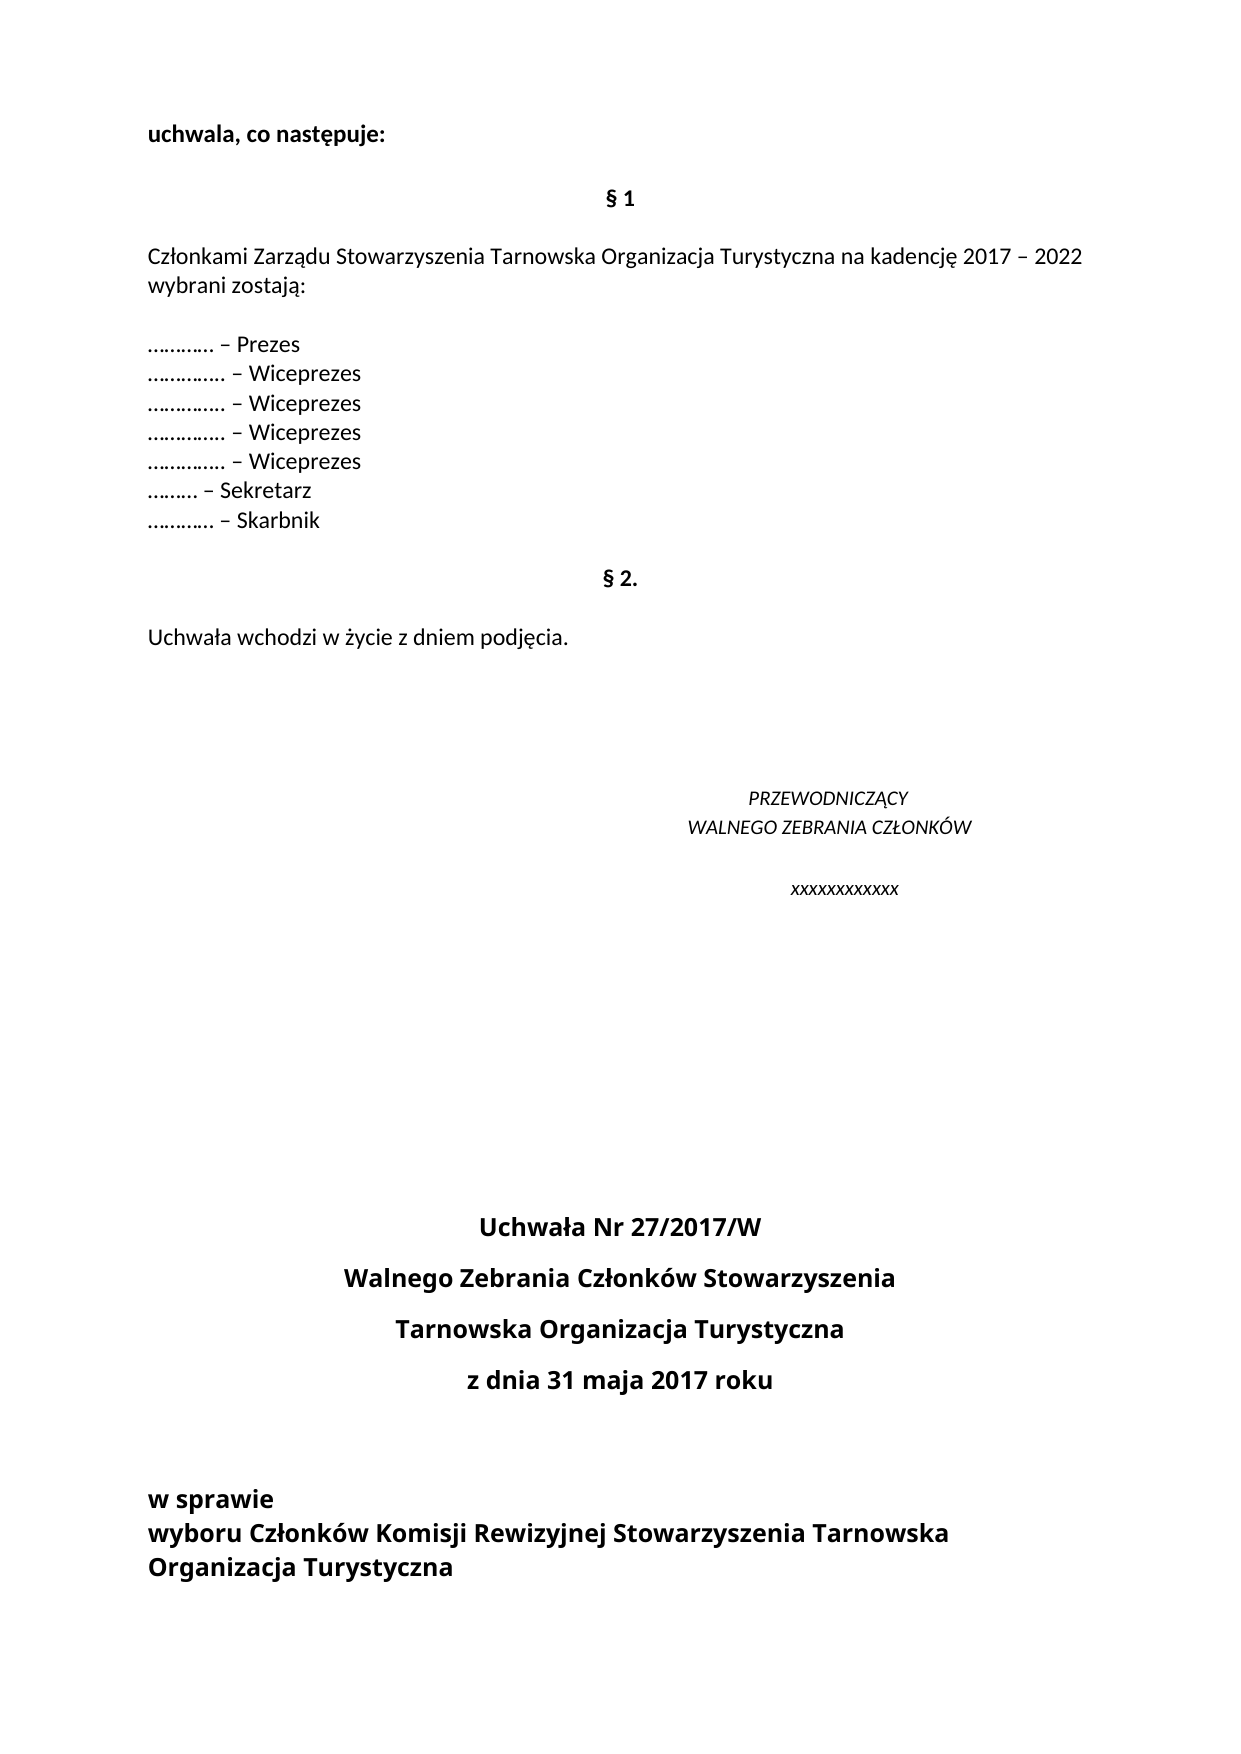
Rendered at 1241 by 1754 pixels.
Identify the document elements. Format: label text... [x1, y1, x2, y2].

text Uchwała Nr 27/2017/W [148, 1209, 1092, 1243]
text ………….. – Wiceprezes [148, 446, 1092, 475]
text § 2. [148, 563, 1092, 592]
text wyboru Członków Komisji Rewizyjnej Stowarzyszenia Tarnowska Organizacja Turystyczna [148, 1516, 1092, 1584]
text ………… – Prezes [148, 329, 1092, 358]
text ………….. – Wiceprezes [148, 417, 1092, 446]
text ………… – Skarbnik [148, 505, 1092, 534]
text Walnego Zebrania Członków Stowarzyszenia [148, 1260, 1092, 1294]
text PRZEWODNICZĄCY [148, 785, 1092, 811]
text xxxxxxxxxxxx [148, 876, 1092, 901]
text Członkami Zarządu Stowarzyszenia Tarnowska Organizacja Turystyczna na kadencję 2017 – 2022 wybrani zostają: [148, 241, 1092, 300]
text ………….. – Wiceprezes [148, 388, 1092, 417]
text z dnia 31 maja 2017 roku [148, 1362, 1092, 1396]
text w sprawie [148, 1481, 1092, 1516]
text Tarnowska Organizacja Turystyczna [148, 1311, 1092, 1345]
text ………….. – Wiceprezes [148, 358, 1092, 388]
text ……… – Sekretarz [148, 475, 1092, 505]
text WALNEGO ZEBRANIA CZŁONKÓW [148, 814, 1092, 840]
text Uchwała wchodzi w życie z dniem podjęcia. [148, 622, 1092, 651]
text § 1 [148, 183, 1092, 212]
text uchwala, co następuje: [148, 118, 1092, 149]
